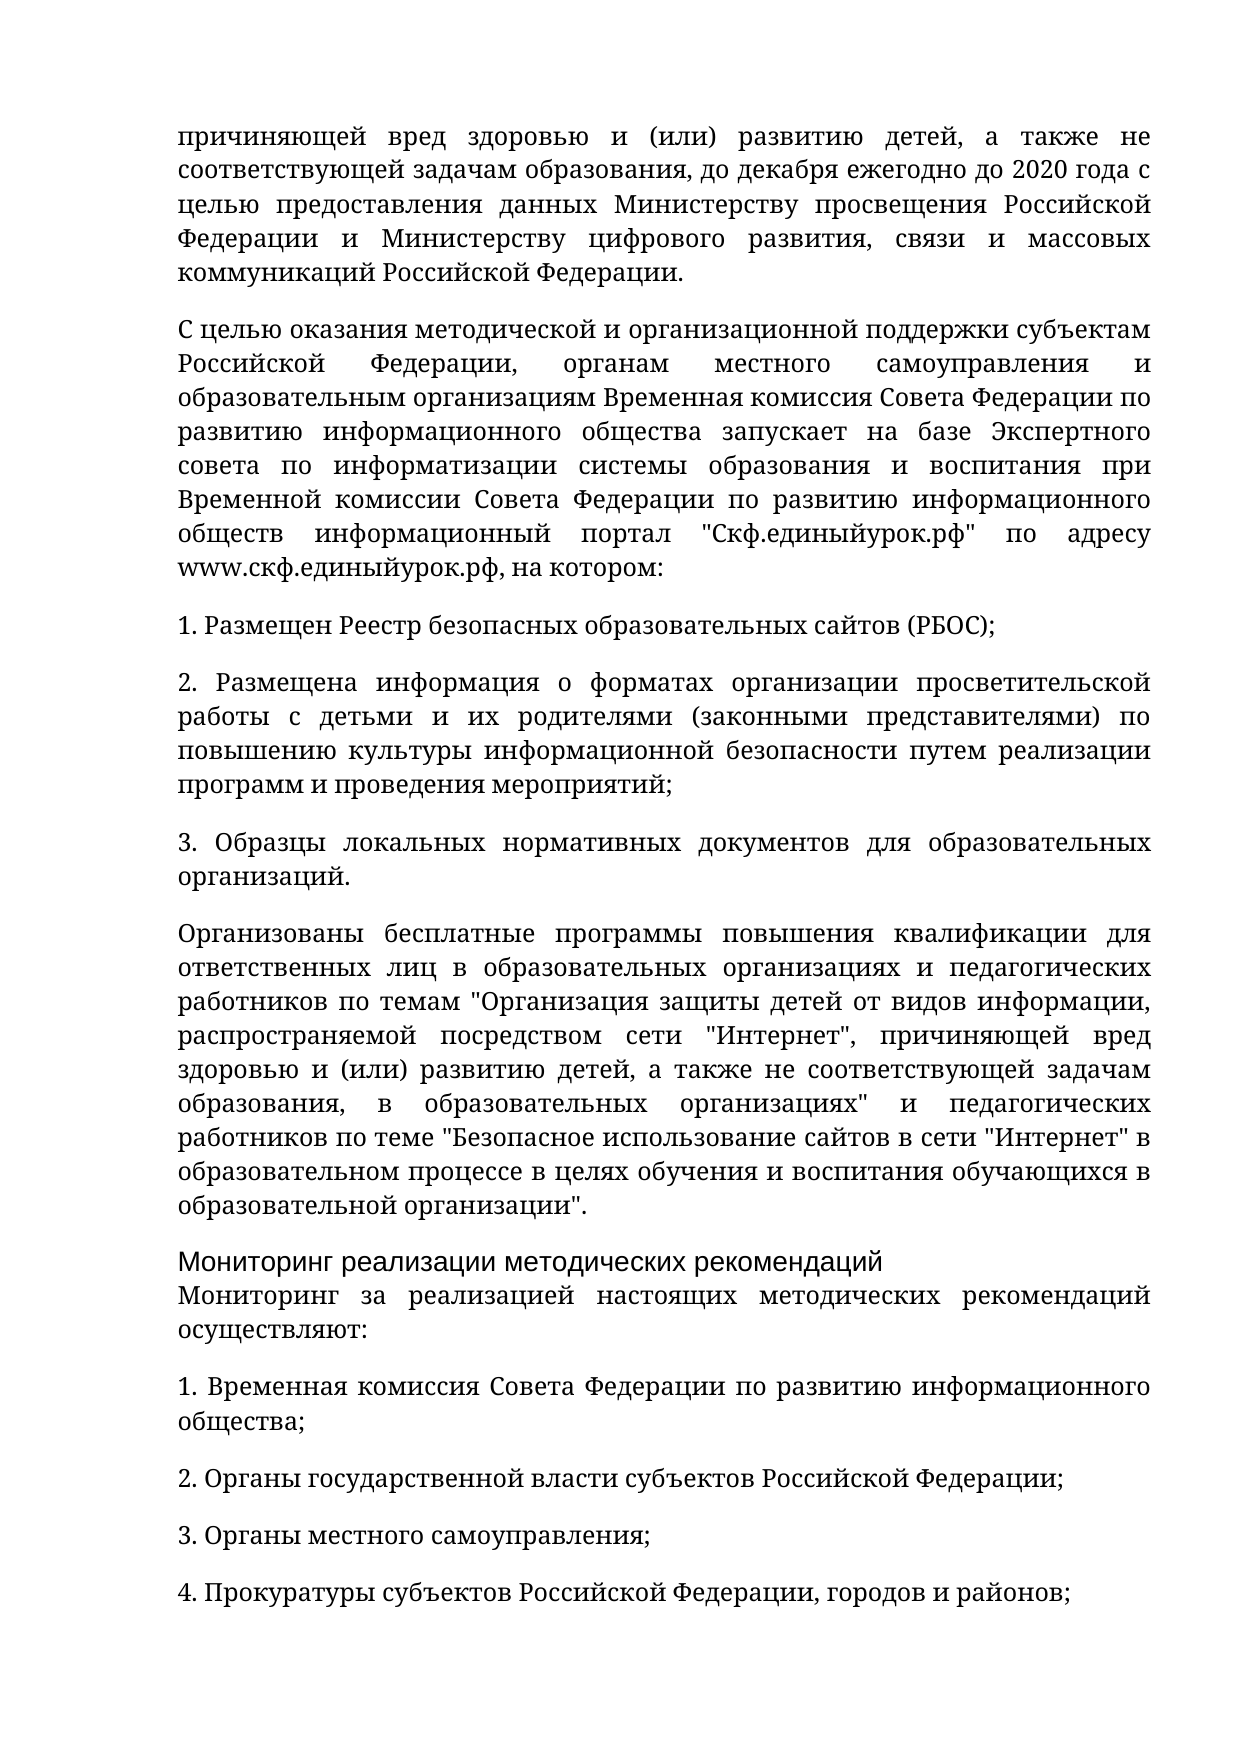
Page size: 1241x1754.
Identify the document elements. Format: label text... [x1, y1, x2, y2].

text Мониторинг за реализацией настоящих методических рекомендаций осуществляют: [177, 1278, 1152, 1346]
text 2. Размещена информация о форматах организации просветительской работы с детьми и их родителями (законными представителями) по повышению культуры информационной безопасности путем реализации программ и проведения мероприятий; [177, 665, 1152, 801]
text Мониторинг реализации методических рекомендаций [177, 1245, 1152, 1278]
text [177, 118, 1152, 288]
text 2. Органы государственной власти субъектов Российской Федерации; [177, 1460, 1152, 1494]
text 3. Органы местного самоуправления; [177, 1518, 1152, 1552]
text С целью оказания методической и организационной поддержки субъектам Российской Федерации, органам местного самоуправления и образовательным организациям Временная комиссия Совета Федерации по развитию информационного общества запускает на базе Экспертного совета по информатизации системы образования и воспитания при Временной комиссии Совета Федерации по развитию информационного обществ информационный портал "Скф.единыйурок.рф" по адресу www.скф.единыйурок.рф, на котором: [177, 312, 1152, 584]
text 4. Прокуратуры субъектов Российской Федерации, городов и районов; [177, 1575, 1152, 1609]
text 1. Размещен Реестр безопасных образовательных сайтов (РБОС); [177, 607, 1152, 641]
text 1. Временная комиссия Совета Федерации по развитию информационного общества; [177, 1369, 1152, 1437]
text Организованы бесплатные программы повышения квалификации для ответственных лиц в образовательных организациях и педагогических работников по темам "Организация защиты детей от видов информации, распространяемой посредством сети "Интернет", причиняющей вред здоровью и (или) развитию детей, а также не соответствующей задачам образования, в образовательных организациях" и педагогических работников по теме "Безопасное использование сайтов в сети "Интернет" в образовательном процессе в целях обучения и воспитания обучающихся в образовательной организации". [177, 916, 1152, 1222]
text 3. Образцы локальных нормативных документов для образовательных организаций. [177, 824, 1152, 892]
